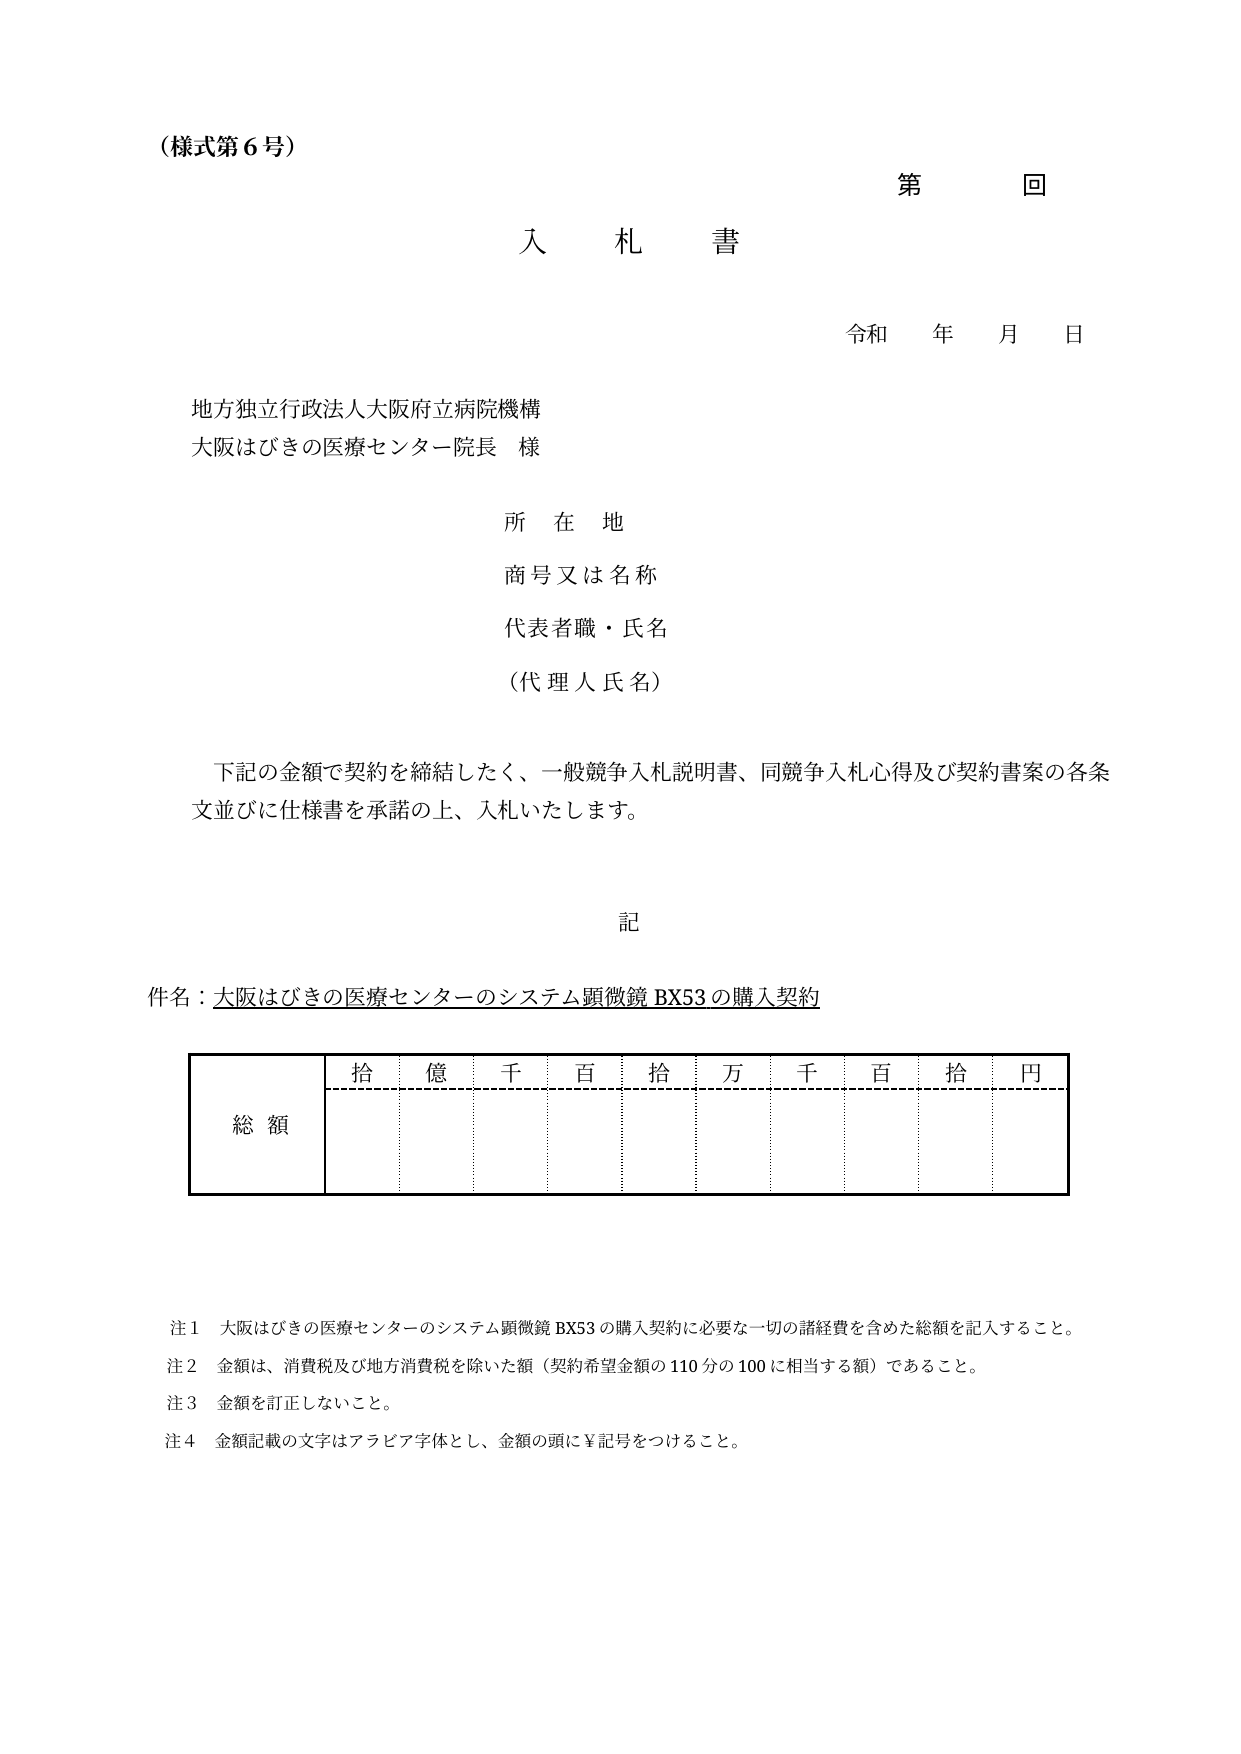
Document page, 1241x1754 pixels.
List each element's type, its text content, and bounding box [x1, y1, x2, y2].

table_cell [326, 1088, 399, 1193]
text 地方独立行政法人大阪府立病院機構 [148, 389, 1110, 427]
text （代 理 人 氏 名） [148, 662, 1110, 699]
text 入 札 書 [148, 202, 1110, 277]
table_header 総 額 [191, 1056, 324, 1193]
text 第 回 [148, 164, 1110, 202]
text （様式第６号） [148, 127, 1110, 164]
text 所在地 [148, 502, 1110, 539]
text 注１ 大阪はびきの医療センターのシステム顕微鏡 BX53の購入契約に必要な一切の諸経費を含めた総額を記入すること。 [148, 1309, 1110, 1346]
table_cell [844, 1088, 918, 1193]
table_header 拾 [622, 1056, 696, 1088]
table_header 百 [548, 1056, 622, 1088]
table_header 拾 [919, 1056, 993, 1088]
table_header 百 [844, 1056, 918, 1088]
table_cell [622, 1088, 696, 1193]
table_header 拾 [326, 1056, 399, 1088]
table_header 円 [993, 1056, 1067, 1088]
table_cell [696, 1088, 770, 1193]
subtitle 記 [148, 902, 1110, 940]
table_cell [548, 1088, 622, 1193]
text 代表者職・氏名 [148, 608, 1110, 646]
table_header 億 [400, 1056, 473, 1088]
text 下記の金額で契約を締結したく、一般競争入札説明書、同競争入札心得及び契約書案の各条文並びに仕様書を承諾の上、入札いたします。 [148, 752, 1110, 827]
table_cell [474, 1088, 548, 1193]
table_header 千 [770, 1056, 844, 1088]
table_header 千 [474, 1056, 548, 1088]
text 大阪はびきの医療センター院長 様 [148, 427, 1110, 464]
table_cell [993, 1088, 1067, 1193]
text 商号又は名称 [148, 555, 1110, 593]
text 注３ 金額を訂正しないこと。 [148, 1384, 1110, 1421]
text 注２ 金額は、消費税及び地方消費税を除いた額（契約希望金額の110分の100に相当する額）であること。 [148, 1346, 1110, 1384]
text 令和 年 月 日 [148, 314, 1085, 352]
table_cell [770, 1088, 844, 1193]
text 件名：大阪はびきの医療センターのシステム顕微鏡 BX53の購入契約 [148, 977, 1110, 1015]
table_header 万 [696, 1056, 770, 1088]
table_cell [919, 1088, 993, 1193]
text 注４ 金額記載の文字はアラビア字体とし、金額の頭に￥記号をつけること。 [148, 1421, 1110, 1459]
table_cell [400, 1088, 473, 1193]
